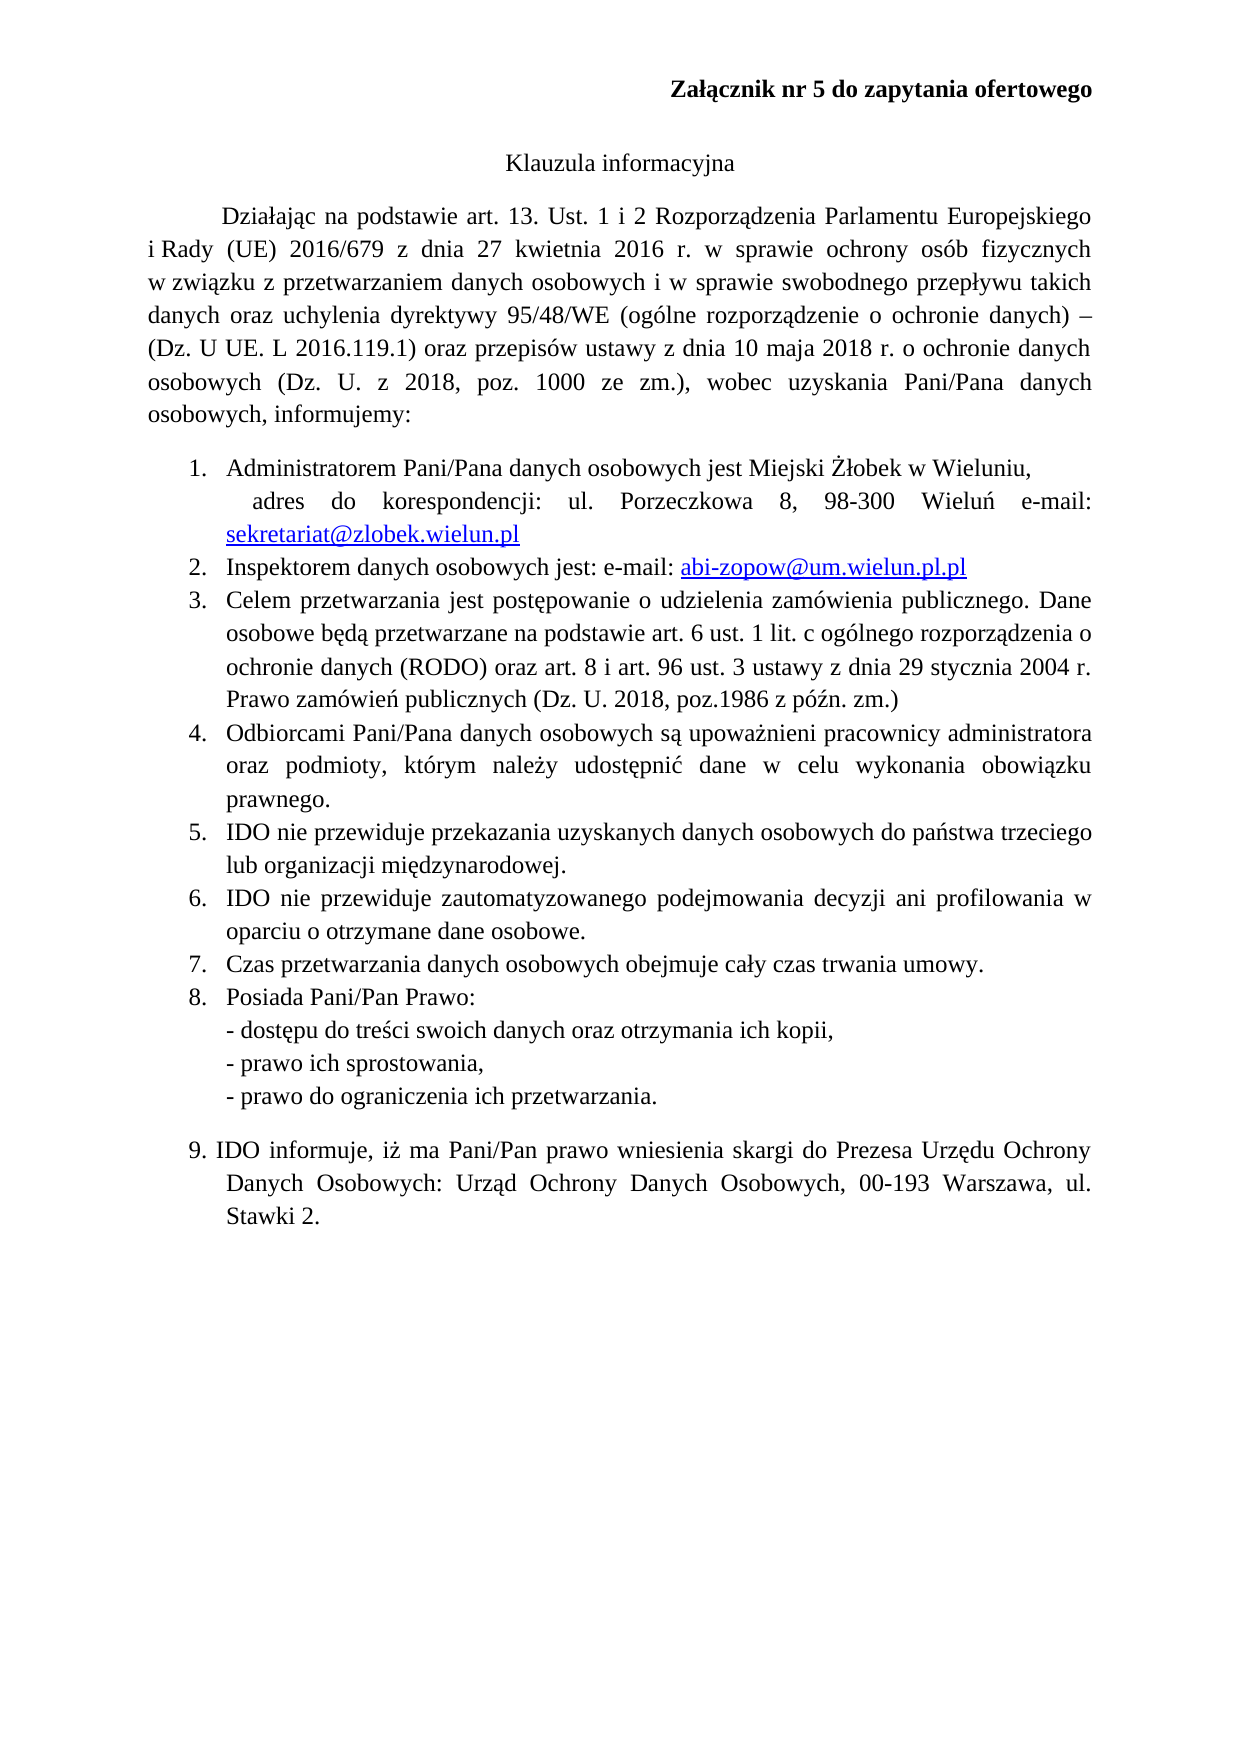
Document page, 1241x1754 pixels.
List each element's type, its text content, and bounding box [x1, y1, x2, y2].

list Administratorem Pani/Pana danych osobowych jest Miejski Żłobek w Wieluniu, [188, 453, 1093, 482]
list adres do korespondencji: ul. Porzeczkowa 8, 98-300 Wieluń e-mail: sekretariat@zlobek.wielun.pl [226, 486, 1093, 548]
text Klauzula informacyjna [148, 148, 1093, 176]
list - prawo ich sprostowania, [226, 1048, 1093, 1077]
list Inspektorem danych osobowych jest: e-mail: abi-zopow@um.wielun.pl.pl [188, 552, 1093, 581]
list Czas przetwarzania danych osobowych obejmuje cały czas trwania umowy. [188, 949, 1093, 977]
list Celem przetwarzania jest postępowanie o udzielenia zamówienia publicznego. Dane osobowe będą przetwarzane na podstawie art. 6 ust. 1 lit. c ogólnego rozporządzenia o ochronie danych (RODO) oraz art. 8 i art. 96 ust. 3 ustawy z dnia 29 stycznia 2004 r. Prawo zamówień publicznych (Dz. U. 2018, poz.1986 z późn. zm.) [188, 586, 1093, 713]
text 9. IDO informuje, iż ma Pani/Pan prawo wniesienia skargi do Prezesa Urzędu Ochrony Danych Osobowych: Urząd Ochrony Danych Osobowych, 00-193 Warszawa, ul. Stawki 2. [188, 1135, 1093, 1229]
list Odbiorcami Pani/Pana danych osobowych są upoważnieni pracownicy administratora oraz podmioty, którym należy udostępnić dane w celu wykonania obowiązku prawnego. [188, 718, 1093, 812]
list IDO nie przewiduje przekazania uzyskanych danych osobowych do państwa trzeciego lub organizacji międzynarodowej. [188, 817, 1093, 878]
list - dostępu do treści swoich danych oraz otrzymania ich kopii, [226, 1015, 1093, 1043]
list Posiada Pani/Pan Prawo: [188, 982, 1093, 1011]
text Działając na podstawie art. 13. Ust. 1 i 2 Rozporządzenia Parlamentu Europejskiego i Rady (UE) 2016/679 z dnia 27 kwietnia 2016 r. w sprawie ochrony osób fizycznych w związku z przetwarzaniem danych osobowych i w sprawie swobodnego przepływu takich danych oraz uchylenia dyrektywy 95/48/WE (ogólne rozporządzenie o ochronie danych) – (Dz. U UE. L 2016.119.1) oraz przepisów ustawy z dnia 10 maja 2018 r. o ochronie danych osobowych (Dz. U. z 2018, poz. 1000 ze zm.), wobec uzyskania Pani/Pana danych osobowych, informujemy: [148, 201, 1093, 428]
list IDO nie przewiduje zautomatyzowanego podejmowania decyzji ani profilowania w oparciu o otrzymane dane osobowe. [188, 883, 1093, 944]
list - prawo do ograniczenia ich przetwarzania. [226, 1081, 1093, 1109]
